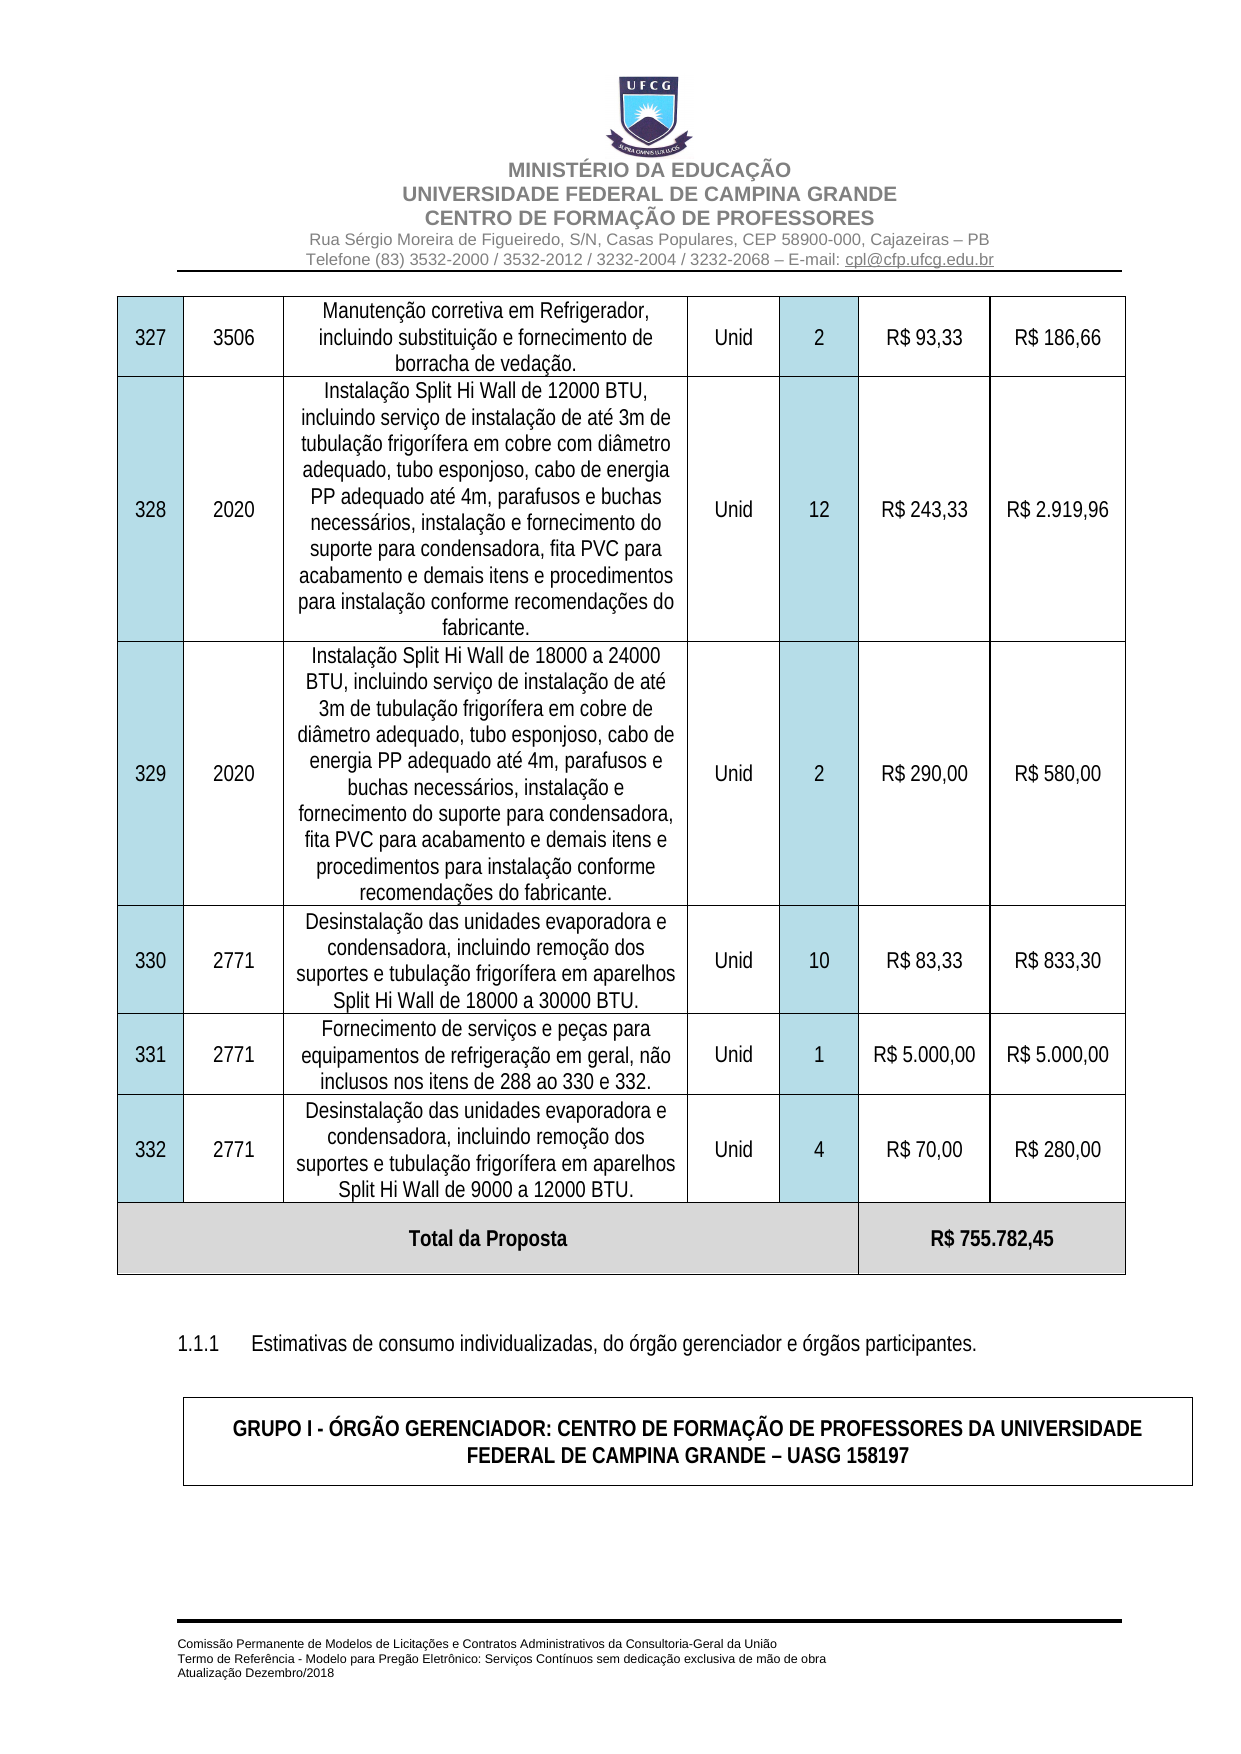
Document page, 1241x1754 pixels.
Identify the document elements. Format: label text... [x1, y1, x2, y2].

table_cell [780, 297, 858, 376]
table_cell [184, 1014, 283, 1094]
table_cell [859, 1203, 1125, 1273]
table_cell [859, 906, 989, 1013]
picture [605, 73, 695, 159]
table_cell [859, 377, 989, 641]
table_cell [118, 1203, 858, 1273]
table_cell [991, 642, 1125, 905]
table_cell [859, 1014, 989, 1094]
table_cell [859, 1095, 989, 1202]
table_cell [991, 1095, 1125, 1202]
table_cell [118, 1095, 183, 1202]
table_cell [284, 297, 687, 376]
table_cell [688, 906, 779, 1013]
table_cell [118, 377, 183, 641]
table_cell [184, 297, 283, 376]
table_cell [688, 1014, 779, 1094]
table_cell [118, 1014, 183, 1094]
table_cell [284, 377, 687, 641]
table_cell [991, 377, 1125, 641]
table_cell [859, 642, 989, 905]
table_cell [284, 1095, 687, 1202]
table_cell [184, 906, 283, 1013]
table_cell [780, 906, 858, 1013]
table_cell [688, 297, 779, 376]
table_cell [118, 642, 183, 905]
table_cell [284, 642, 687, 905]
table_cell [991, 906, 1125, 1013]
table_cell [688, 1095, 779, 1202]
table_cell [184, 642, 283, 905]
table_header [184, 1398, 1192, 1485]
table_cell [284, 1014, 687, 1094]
list Estimativas de consumo individualizadas, do órgão gerenciador e órgãos participantes. [177, 1330, 1122, 1356]
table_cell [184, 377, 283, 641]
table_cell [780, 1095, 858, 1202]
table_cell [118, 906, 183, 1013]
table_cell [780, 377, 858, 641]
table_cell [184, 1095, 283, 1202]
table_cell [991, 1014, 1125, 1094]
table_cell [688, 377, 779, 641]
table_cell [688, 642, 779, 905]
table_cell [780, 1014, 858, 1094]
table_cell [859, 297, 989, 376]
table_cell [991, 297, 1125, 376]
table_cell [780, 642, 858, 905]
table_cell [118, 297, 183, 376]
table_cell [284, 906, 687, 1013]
